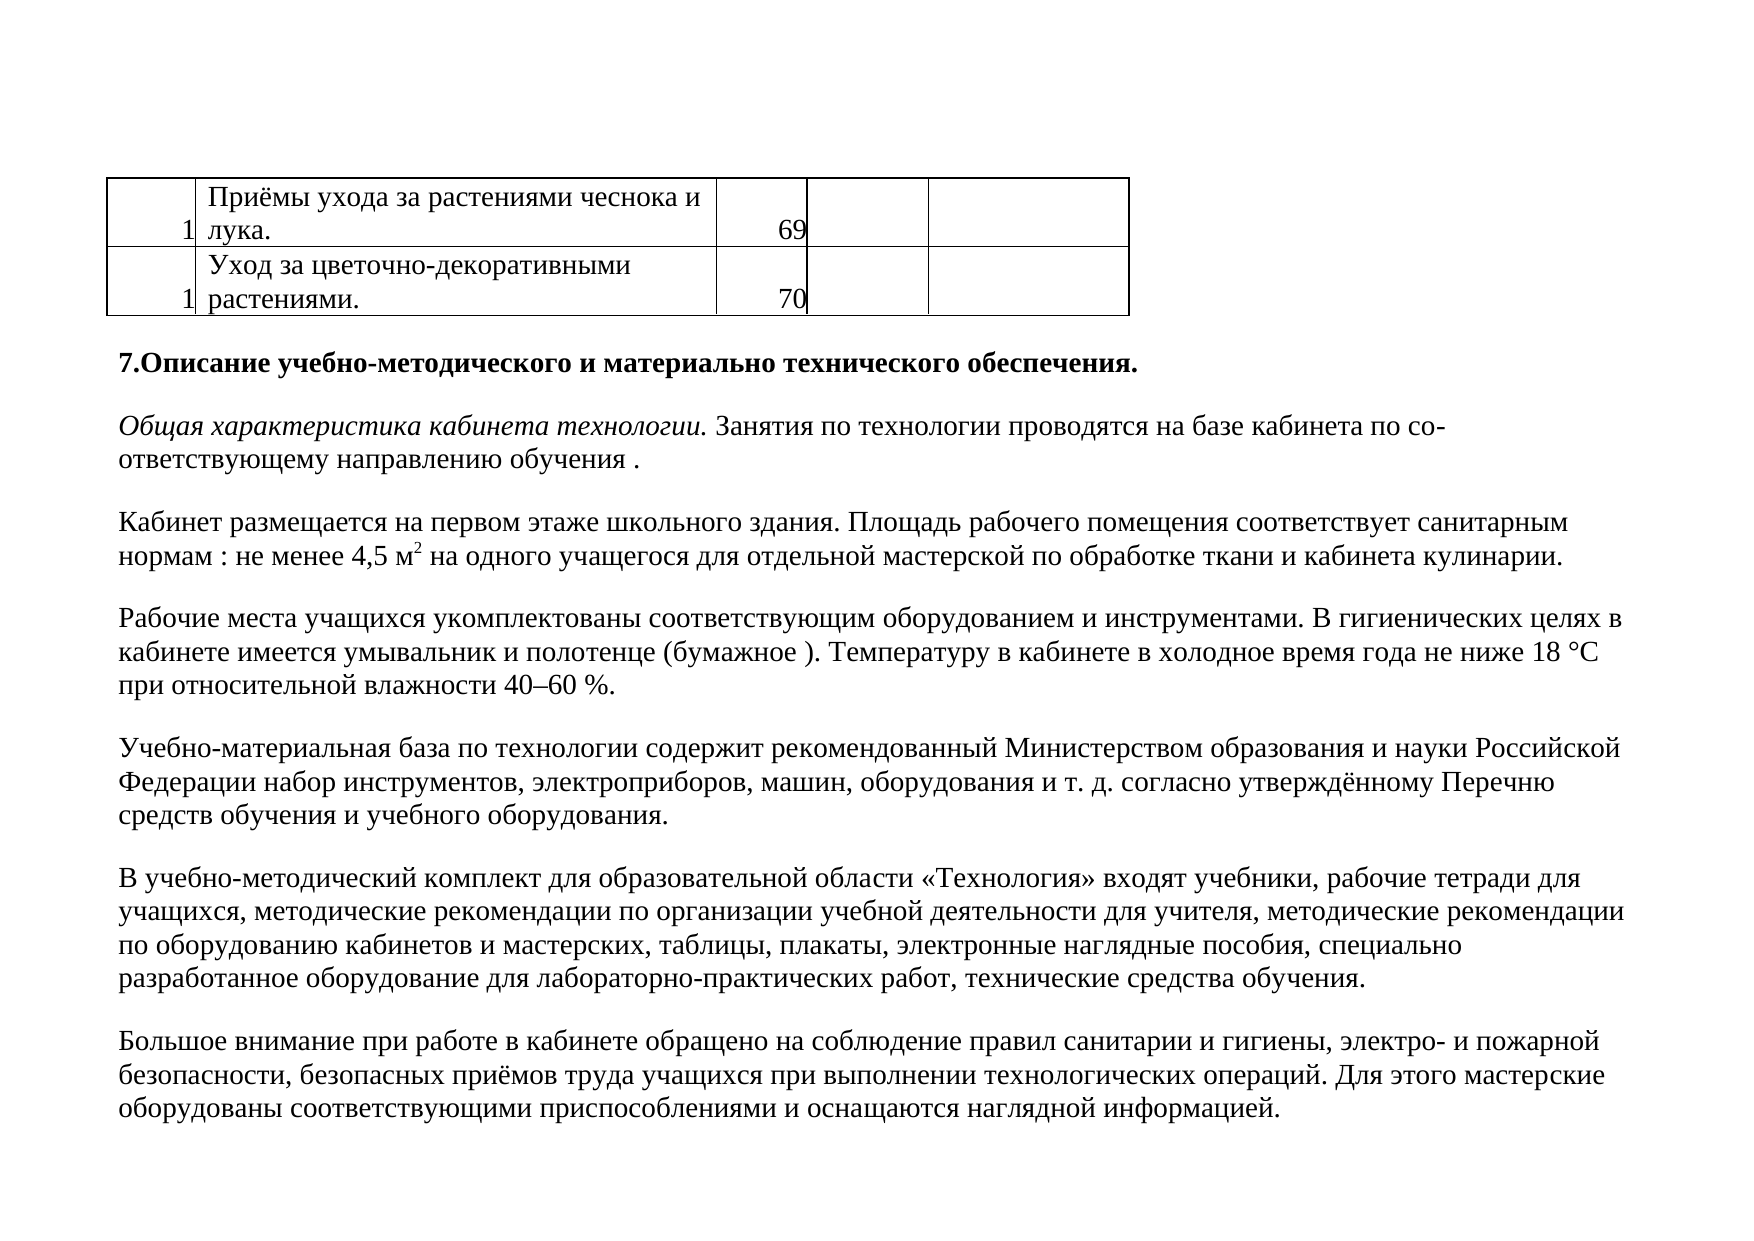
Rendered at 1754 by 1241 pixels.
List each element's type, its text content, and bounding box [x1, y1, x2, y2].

table_cell 1 [108, 247, 195, 314]
text В учебно-методический комплект для образовательной области «Технология» входят учебники, рабочие тетради для учащихся, методические рекомендации по организации учебной деятельности для учителя, методические рекомендации по оборудованию кабинетов и мастерских, таблицы, плакаты, электронные наглядные пособия, специально разработанное оборудование для лабораторно-практических работ, технические средства обучения. [118, 860, 1636, 994]
table_cell 70 [717, 247, 806, 314]
table_cell [808, 179, 928, 246]
table_cell Приёмы ухода за растениями чеснока и лука. [196, 179, 716, 246]
table_cell [929, 247, 1128, 314]
table_cell [808, 247, 928, 314]
text Учебно-материальная база по технологии содержит рекомендованный Министерством образования и науки Российской Федерации набор инструментов, электроприборов, машин, оборудования и т. д. согласно утверждённому Перечню средств обучения и учебного оборудования. [118, 730, 1636, 831]
table_cell [929, 179, 1128, 246]
text Большое внимание при работе в кабинете обращено на соблюдение правил санитарии и гигиены, электро- и пожарной безопасности, безопасных приёмов труда учащихся при выполнении технологических операций. Для этого мастерские оборудованы соответствующими приспособлениями и оснащаются наглядной информацией. [118, 1023, 1636, 1124]
table_cell 69 [717, 179, 806, 246]
text Общая характеристика кабинета технологии. Занятия по технологии проводятся на базе кабинета по соответствующему направлению обучения . [118, 408, 1636, 475]
text 7.Описание учебно-методического и материально технического обеспечения. [118, 345, 1636, 379]
table_cell 1 [108, 179, 195, 246]
text Кабинет размещается на первом этаже школьного здания. Площадь рабочего помещения соответствует санитарным нормам : не менее 4,5 м2 на одного учащегося для отдельной мастерской по обработке ткани и кабинета кулинарии. [118, 504, 1636, 571]
text Рабочие места учащихся укомплектованы соответствующим оборудованием и инструментами. В гигиенических целях в кабинете имеется умывальник и полотенце (бумажное ). Температуру в кабинете в холодное время года не ниже 18 °С при относительной влажности 40–60 %. [118, 600, 1636, 701]
table_cell Уход за цветочно-декоративными растениями. [196, 247, 716, 314]
